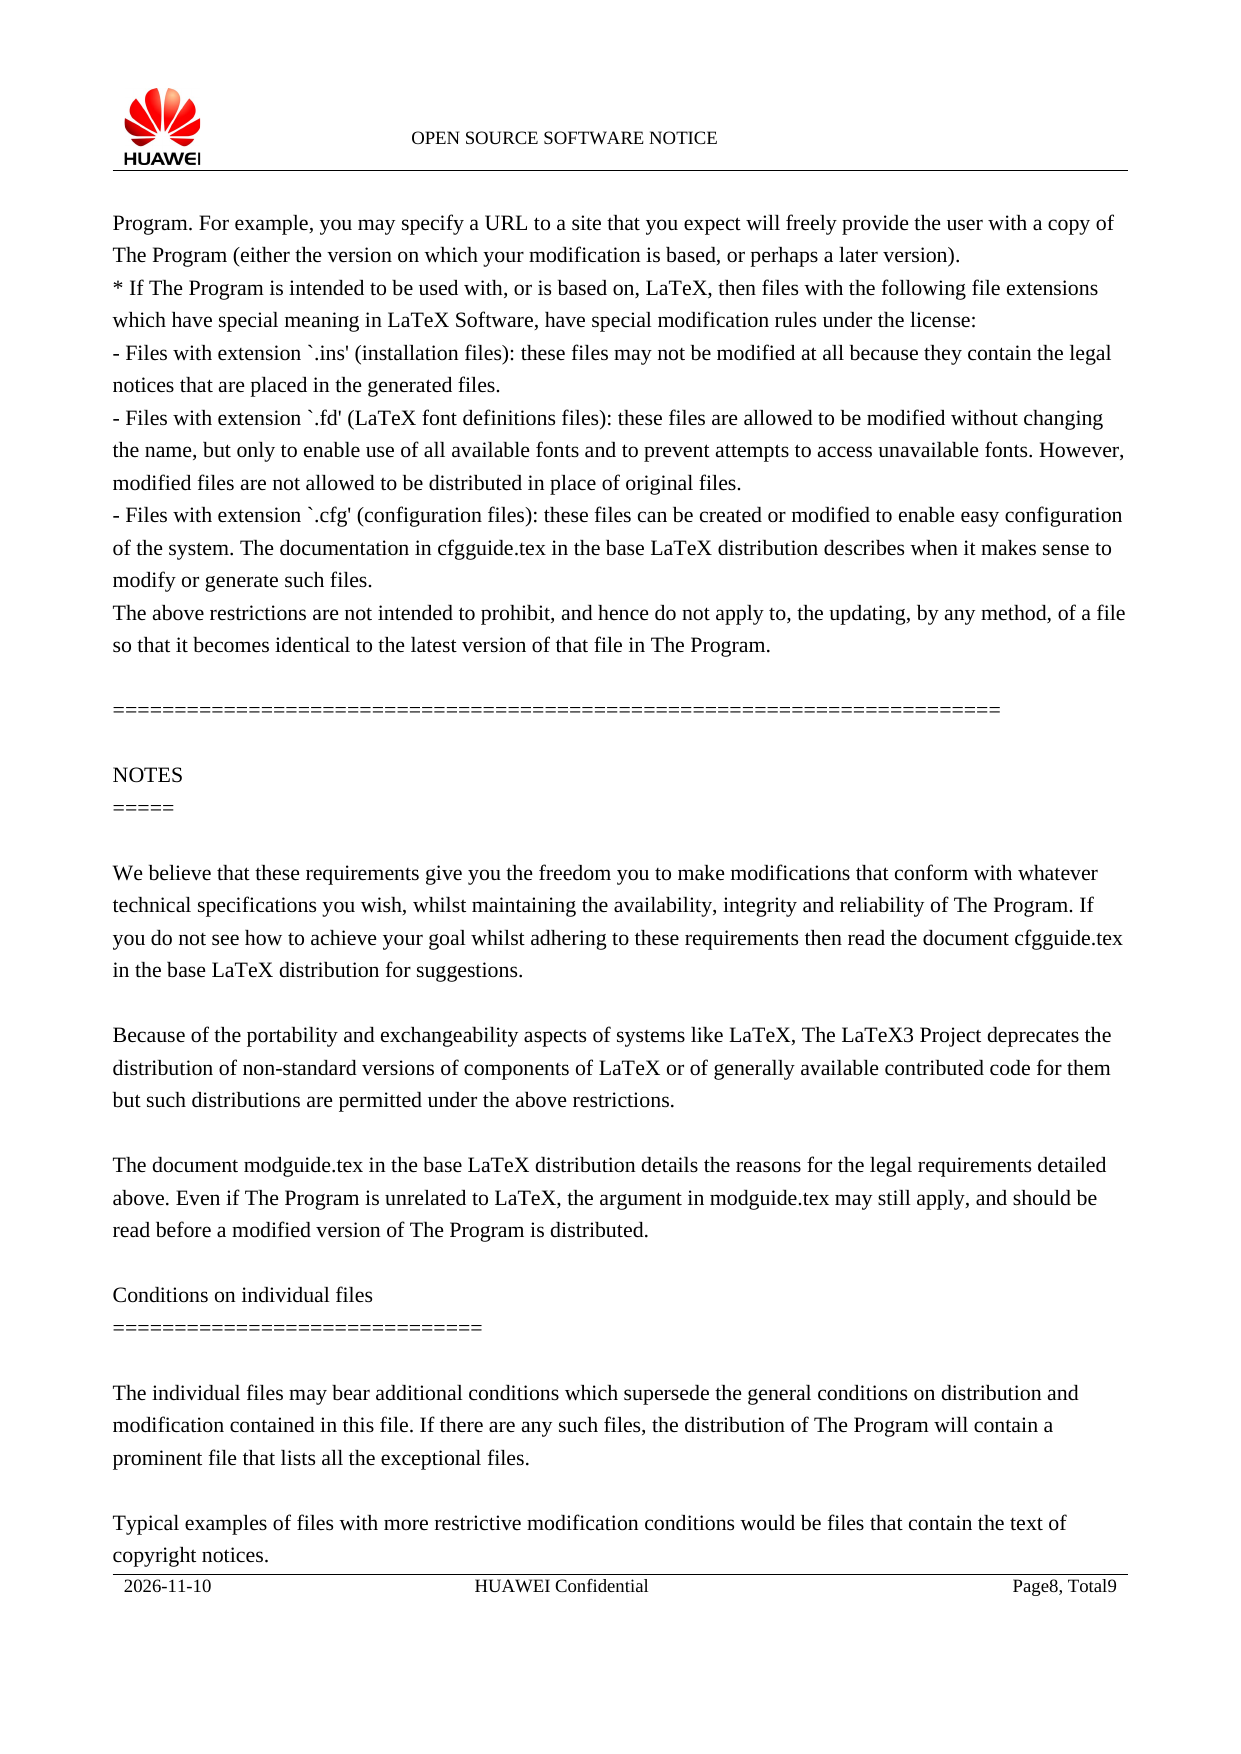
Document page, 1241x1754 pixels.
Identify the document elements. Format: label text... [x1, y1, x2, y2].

picture [124, 88, 201, 165]
text - Files with extension `.ins' (installation files): these files may not be modified at all because they contain the legal notices that are placed in the generated files. [112, 336, 1128, 401]
text ============================== [112, 1311, 1128, 1344]
text Conditions on individual files [112, 1279, 1128, 1311]
text The document modguide.tex in the base LaTeX distribution details the reasons for the legal requirements detailed above. Even if The Program is unrelated to LaTeX, the argument in modguide.tex may still apply, and should be read before a modified version of The Program is distributed. [112, 1149, 1128, 1246]
text ======================================================================== [112, 694, 1128, 726]
text Typical examples of files with more restrictive modification conditions would be files that contain the text of copyright notices. [112, 1506, 1128, 1571]
text - Files with extension `.cfg' (configuration files): these files can be created or modified to enable easy configuration of the system. The documentation in cfgguide.tex in the base LaTeX distribution describes when it makes sense to modify or generate such files. [112, 499, 1128, 596]
text The individual files may bear additional conditions which supersede the general conditions on distribution and modification contained in this file. If there are any such files, the distribution of The Program will contain a prominent file that lists all the exceptional files. [112, 1376, 1128, 1474]
text The above restrictions are not intended to prohibit, and hence do not apply to, the updating, by any method, of a file so that it becomes identical to the latest version of that file in The Program. [112, 596, 1128, 661]
text - Files with extension `.fd' (LaTeX font definitions files): these files are allowed to be modified without changing the name, but only to enable use of all available fonts and to prevent attempts to access unavailable fonts. However, modified files are not allowed to be distributed in place of original files. [112, 401, 1128, 499]
text * If The Program is intended to be used with, or is based on, LaTeX, then files with the following file extensions which have special meaning in LaTeX Software, have special modification rules under the license: [112, 271, 1128, 336]
text NOTES [112, 759, 1128, 791]
text ===== [112, 791, 1128, 824]
text We believe that these requirements give you the freedom you to make modifications that conform with whatever technical specifications you wish, whilst maintaining the availability, integrity and reliability of The Program. If you do not see how to achieve your goal whilst adhering to these requirements then read the document cfgguide.tex in the base LaTeX distribution for suggestions. [112, 856, 1128, 986]
text Because of the portability and exchangeability aspects of systems like LaTeX, The LaTeX3 Project deprecates the distribution of non-standard versions of components of LaTeX or of generally available contributed code for them but such distributions are permitted under the above restrictions. [112, 1019, 1128, 1116]
